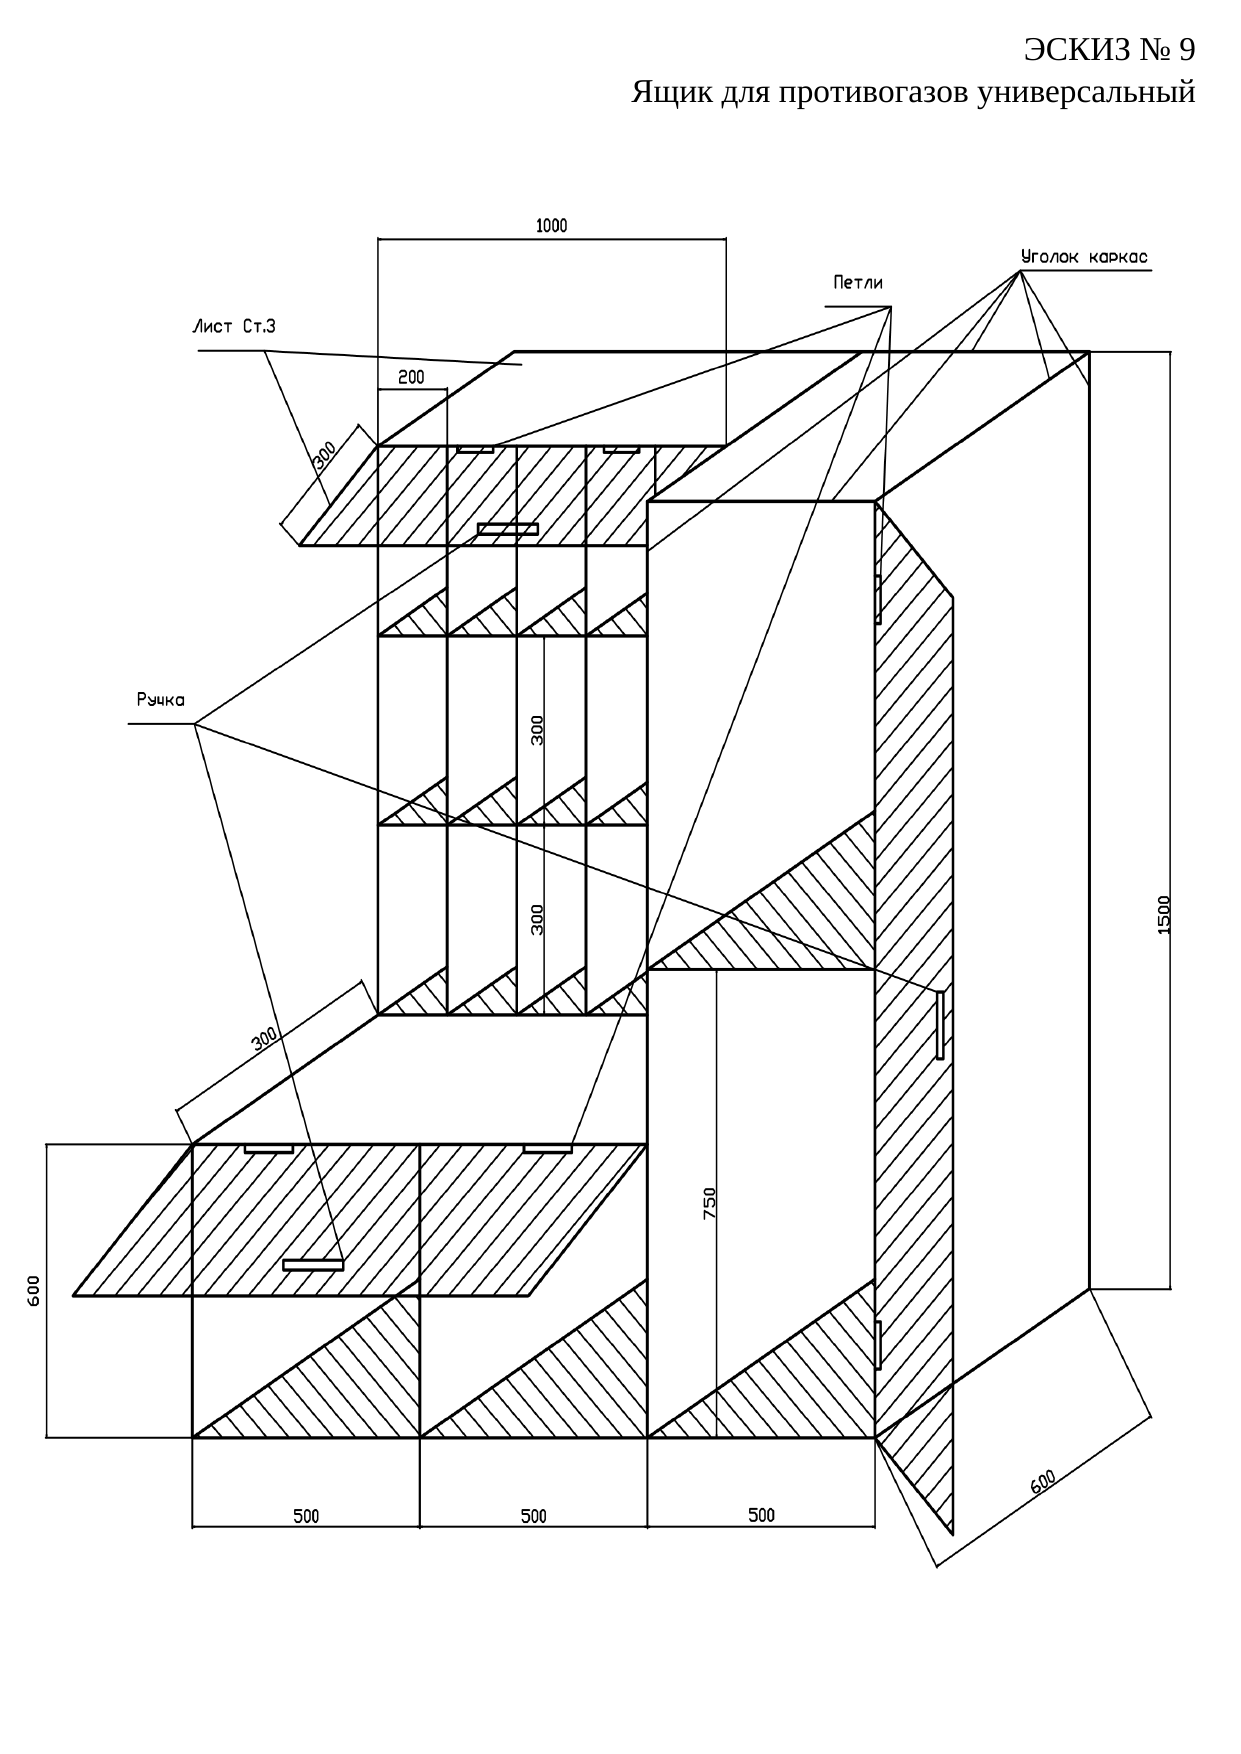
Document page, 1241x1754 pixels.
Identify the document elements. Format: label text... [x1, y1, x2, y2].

picture [26, 217, 1172, 1569]
text ЭСКИЗ № 9 [148, 29, 1196, 68]
text Ящик для противогазов универсальный [148, 71, 1196, 109]
